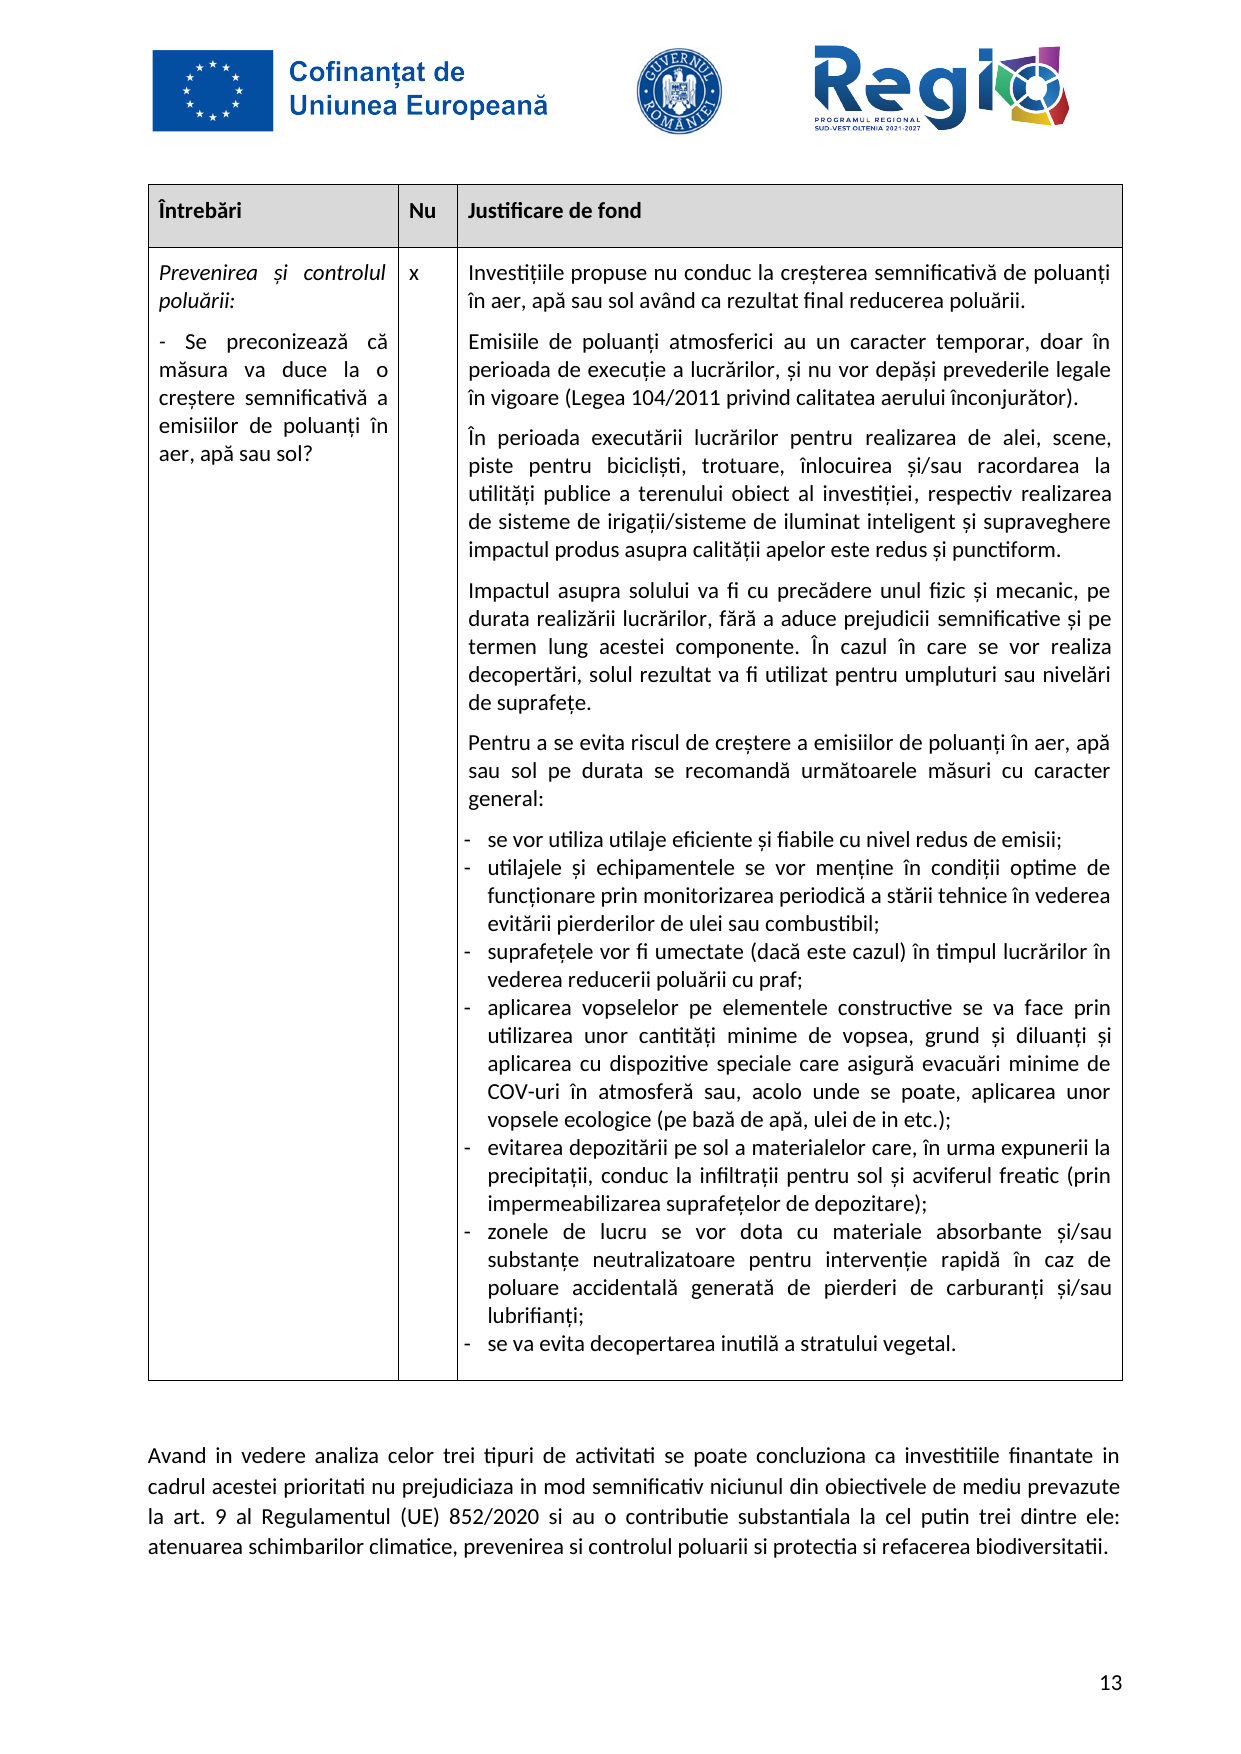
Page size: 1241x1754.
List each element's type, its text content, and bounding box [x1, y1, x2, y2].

table_cell Prevenirea și controlul poluării: - Se preconizează că măsura va duce la o creștere semnificativă a emisiilor de poluanți în aer, apă sau sol? [149, 248, 398, 1380]
picture [633, 46, 728, 136]
picture [812, 44, 1071, 133]
text Avand in vedere analiza celor trei tipuri de activitati se poate concluziona ca investitiile finantate in cadrul acestei prioritati nu prejudiciaza in mod semnificativ niciunul din obiectivele de mediu prevazute la art. 9 al Regulamentul (UE) 852/2020 si au o contributie substantiala la cel putin trei dintre ele: atenuarea schimbarilor climatice, prevenirea si controlul poluarii si protectia si refacerea biodiversitatii. [148, 1442, 1122, 1560]
table_header Întrebări [149, 185, 398, 247]
table_cell x [399, 248, 457, 1380]
table_header Nu [399, 185, 457, 247]
picture [147, 45, 550, 135]
table_cell Investițiile propuse nu conduc la creșterea semnificativă de poluanți în aer, apă sau sol având ca rezultat final reducerea poluării. Emisiile de poluanți atmosferici au un caracter temporar, doar în perioada de execuție a lucrărilor, și nu vor depăși prevederile legale în vigoare (Legea 104/2011 privind calitatea aerului înconjurător). În perioada executării lucrărilor pentru realizarea de alei, scene, piste pentru bicicliști, trotuare, înlocuirea și/sau racordarea la utilități publice a terenului obiect al investiției, respectiv realizarea de sisteme de irigații/sisteme de iluminat inteligent și supraveghere impactul produs asupra calității apelor este redus și punctiform. Impactul asupra solului va fi cu precădere unul fizic și mecanic, pe durata realizării lucrărilor, fără a aduce prejudicii semnificative și pe termen lung acestei componente. În cazul în care se vor realiza decopertări, solul rezultat va fi utilizat pentru umpluturi sau nivelări de suprafețe. Pentru a se evita riscul de creștere a emisiilor de poluanți în aer, apă sau sol pe durata se recomandă următoarele măsuri cu caracter general: se vor utiliza utilaje eficiente și fiabile cu nivel redus de emisii; utilajele și echipamentele se vor menține în condiții optime de funcționare prin monitorizarea periodică a stării tehnice în vederea evitării pierderilor de ulei sau combustibil; suprafețele vor fi umectate (dacă este cazul) în timpul lucrărilor în vederea reducerii poluării cu praf; aplicarea vopselelor pe elementele constructive se va face prin utilizarea unor cantităţi minime de vopsea, grund şi diluanţi şi aplicarea cu dispozitive speciale care asigură evacuări minime de COV-uri în atmosferă sau, acolo unde se poate, aplicarea unor vopsele ecologice (pe bază de apă, ulei de in etc.); evitarea depozitării pe sol a materialelor care, în urma expunerii la precipitații, conduc la infiltrații pentru sol și acviferul freatic (prin impermeabilizarea suprafețelor de depozitare); zonele de lucru se vor dota cu materiale absorbante şi/sau substanţe neutralizatoare pentru intervenție rapidă în caz de poluare accidentală generată de pierderi de carburanţi şi/sau lubrifianţi; se va evita decopertarea inutilă a stratului vegetal. [458, 248, 1122, 1380]
table_header Justificare de fond [458, 185, 1122, 247]
